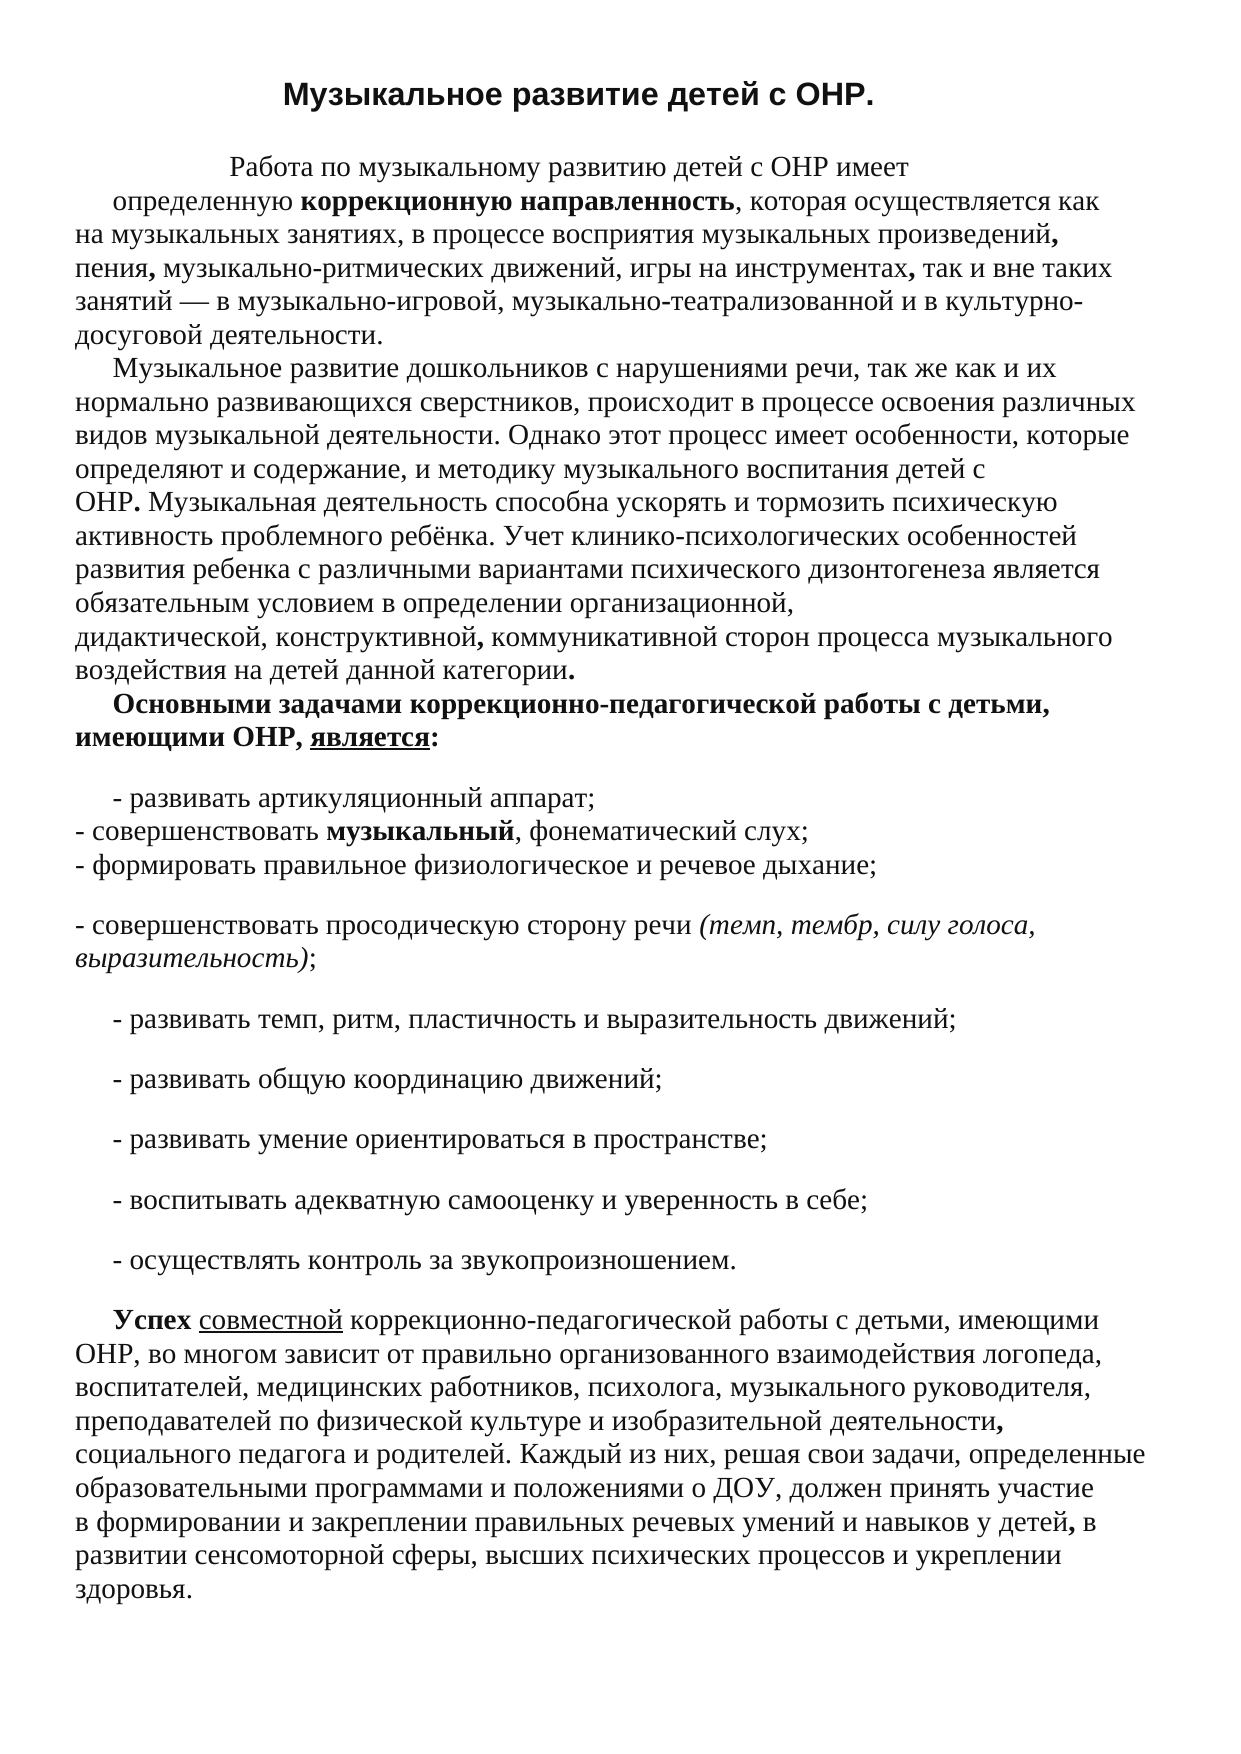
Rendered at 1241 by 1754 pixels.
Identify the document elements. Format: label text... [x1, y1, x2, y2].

text - воспитывать адекватную самооценку и уверенность в себе; [75, 1182, 1165, 1215]
text - развивать темп, ритм, пластичность и выразительность движений; [75, 1001, 1165, 1034]
text Музыкальное развитие дошкольников с нарушениями речи, так же как и их нормально развивающихся сверстников, происходит в процессе освоения различных видов музыкальной деятельности. Однако этот процесс имеет особенности, которые определяют и содержание, и методику музыкального воспитания детей с ОНР. Музыкальная деятельность способна ускорять и тормозить психическую активность проблемного ребёнка. Учет клинико-психологических особенностей развития ребенка с различными вариантами психического дизонтогенеза является обязательным условием в определении организационной, дидактической, конструктивной, коммуникативной сторон процесса музыкального воздействия на детей данной категории. [75, 350, 1165, 686]
text - осуществлять контроль за звукопроизношением. [75, 1242, 1165, 1276]
text определенную коррекционную направленность, которая осуществляется как на музыкальных занятиях, в процессе восприятия музыкальных произведений, пения, музыкально-ритмических движений, игры на инструментах, так и вне таких занятий — в музыкально-игровой, музыкально-театрализованной и в культурно-досуговой деятельности. [75, 183, 1165, 350]
text Музыкальное развитие детей с ОНР. [75, 75, 1165, 112]
text Основными задачами коррекционно-педагогической работы с детьми, имеющими ОНР, является: [75, 686, 1165, 753]
text - развивать общую координацию движений; [75, 1061, 1165, 1095]
text - развивать артикуляционный аппарат; - совершенствовать музыкальный, фонематический слух; - формировать правильное физиологическое и речевое дыхание; [75, 780, 1165, 880]
text Работа по музыкальному развитию детей с ОНР имеет [75, 149, 1165, 183]
text - развивать умение ориентироваться в пространстве; [75, 1122, 1165, 1155]
text - совершенствовать просодическую сторону речи (темп, тембр, силу голоса, выразительность); [75, 907, 1165, 974]
text Успех совместной коррекционно-педагогической работы с детьми, имеющими ОНР, во многом зависит от правильно организованного взаимодействия логопеда, воспитателей, медицинских работников, психолога, музыкального руководителя, преподавателей по физической культуре и изобразительной деятельности, социального педагога и родителей. Каждый из них, решая свои задачи, определенные образовательными программами и положениями о ДОУ, должен принять участие в формировании и закреплении правильных речевых умений и навыков у детей, в развитии сенсомоторной сферы, высших психических процессов и укреплении здоровья. [75, 1302, 1165, 1604]
